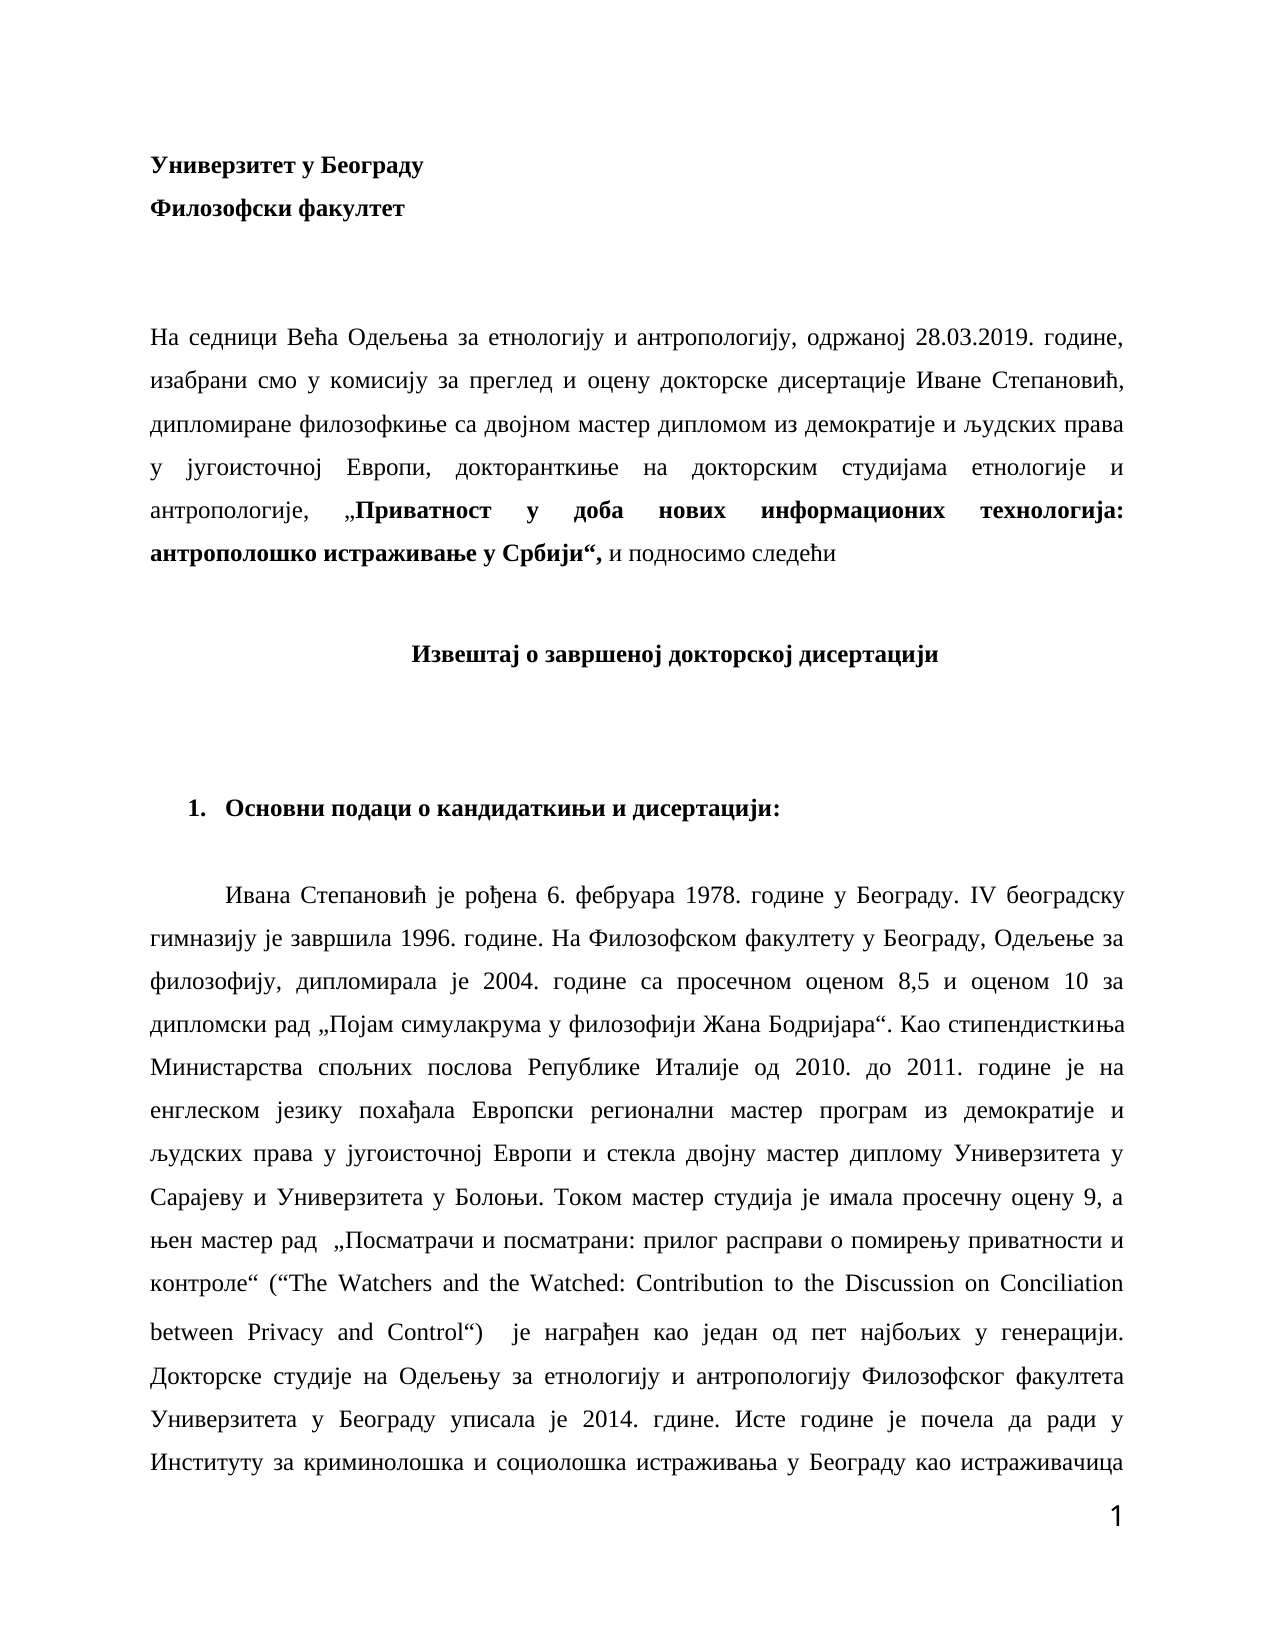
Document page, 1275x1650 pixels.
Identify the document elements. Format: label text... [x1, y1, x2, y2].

text Филозофски факултет [150, 193, 1125, 222]
list Основни подаци о кандидаткињи и дисертацији: [187, 793, 1125, 822]
text Извештај о завршеној докторској дисертацији [225, 639, 1125, 667]
subtitle Универзитет у Београду [150, 150, 1125, 179]
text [150, 880, 1125, 1476]
text На седници Већа Одељења за етнологију и антропологију, одржаној 28.03.2019. године, изабрани смо у комисију за преглед и оцену докторске дисертације Иване Степановић, дипломиране филозофкиње са двојном мастер дипломом из демократије и људских права у југоисточној Европи, докторанткиње на докторским студијама етнологије и антропологије, „Приватност у доба нових информационих технологија: антрополошко истраживање у Србији“, и подносимо следећи [150, 322, 1125, 567]
